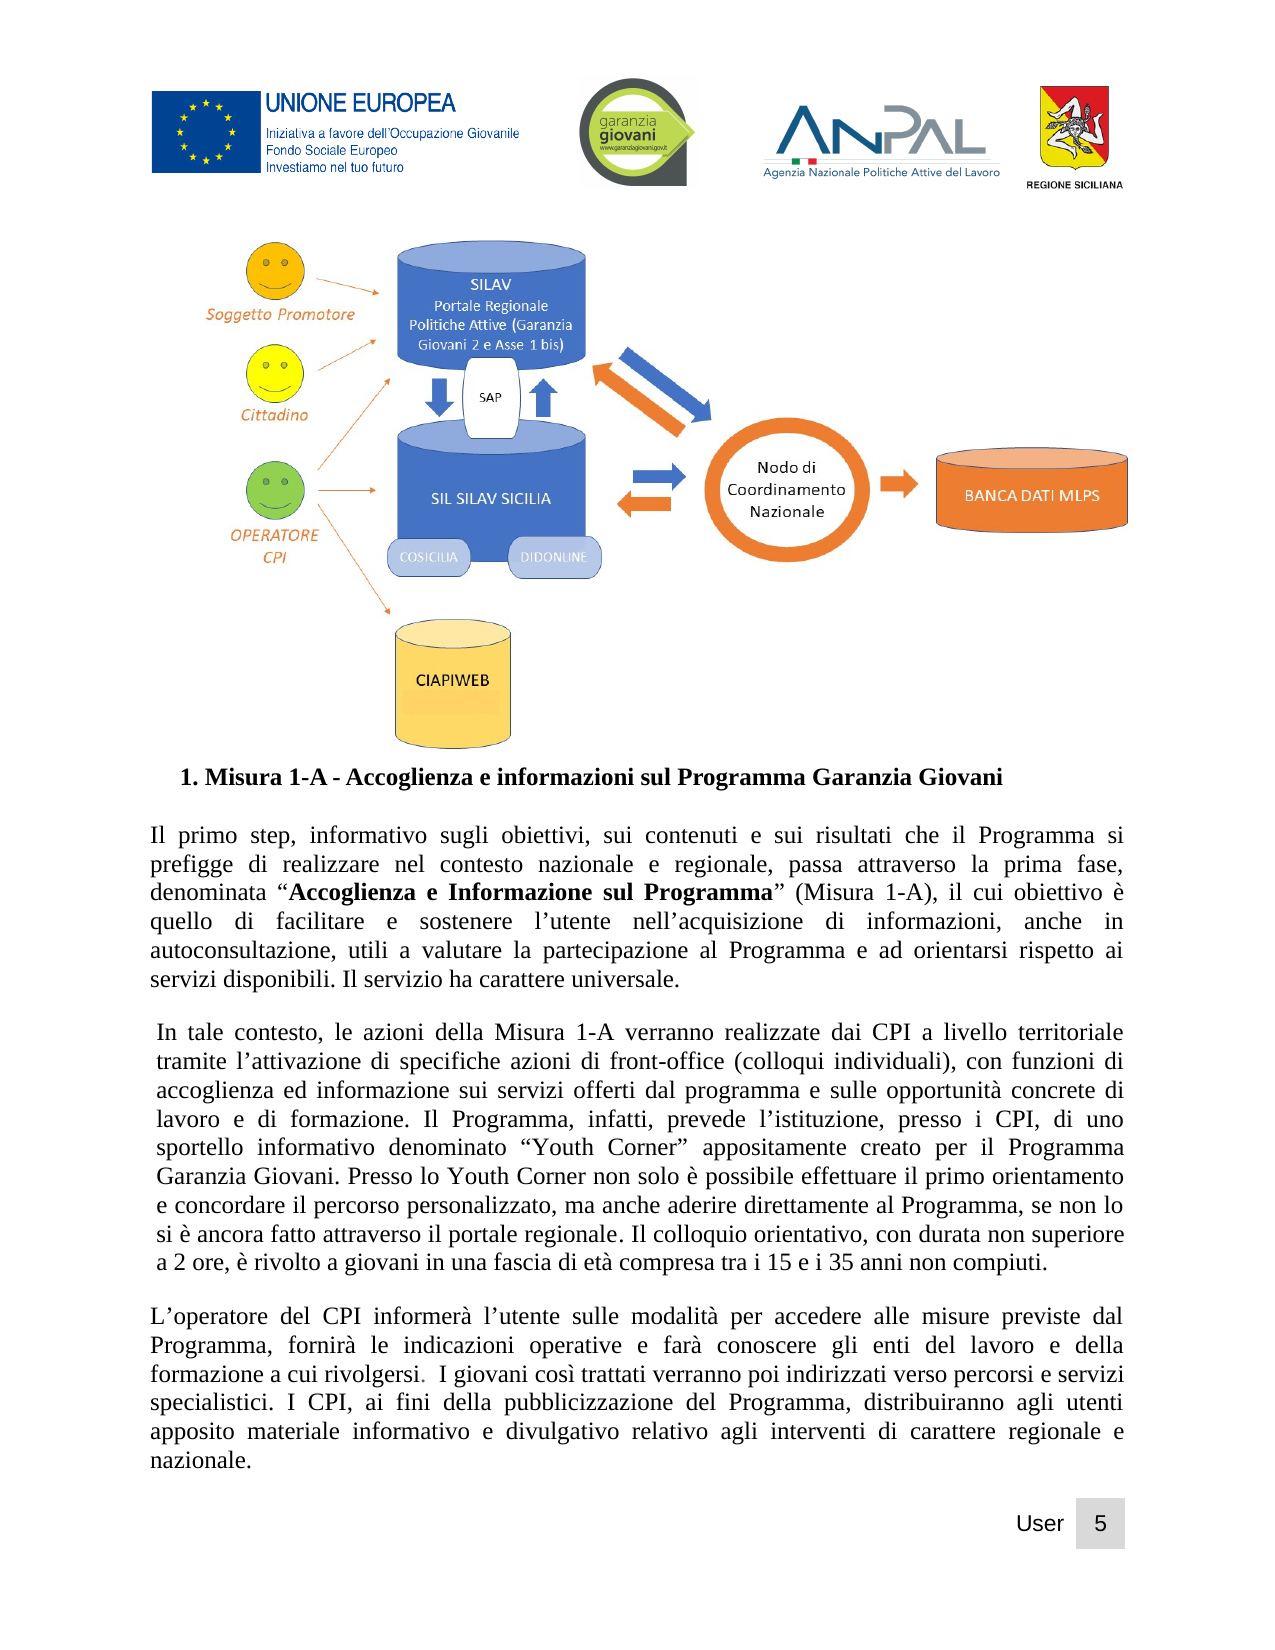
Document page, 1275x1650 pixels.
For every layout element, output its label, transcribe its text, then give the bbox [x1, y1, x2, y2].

picture [151, 91, 519, 173]
subtitle 1. Misura 1-A - Accoglienza e informazioni sul Programma Garanzia Giovani [179, 215, 1125, 791]
text In tale contesto, le azioni della Misura 1-A verranno realizzate dai CPI a livello territoriale tramite l’attivazione di specifiche azioni di front-office (colloqui individuali), con funzioni di accoglienza ed informazione sui servizi offerti dal programma e sulle opportunità concrete di lavoro e di formazione. Il Programma, infatti, prevede l’istituzione, presso i CPI, di uno sportello informativo denominato “Youth Corner” appositamente creato per il Programma Garanzia Giovani. Presso lo Youth Corner non solo è possibile effettuare il primo orientamento e concordare il percorso personalizzato, ma anche aderire direttamente al Programma, se non lo si è ancora fatto attraverso il portale regionale. Il colloquio orientativo, con durata non superiore a 2 ore, è rivolto a giovani in una fascia di età compresa tra i 15 e i 35 anni non compiuti. [156, 1017, 1125, 1161]
text L’operatore del CPI informerà l’utente sulle modalità per accedere alle misure previste dal Programma, fornirà le indicazioni operative e farà conoscere gli enti del lavoro e della formazione a cui rivolgersi. I giovani così trattati verranno poi indirizzati verso percorsi e servizi specialistici. I CPI, ai fini della pubblicizzazione del Programma, distribuiranno agli utenti apposito materiale informativo e divulgativo relativo agli interventi di carattere regionale e nazionale. [150, 1359, 1125, 1474]
picture [1025, 84, 1124, 189]
picture [577, 75, 700, 189]
text Il primo step, informativo sugli obiettivi, sui contenuti e sui risultati che il Programma si prefigge di realizzare nel contesto nazionale e regionale, passa attraverso la prima fase, denominata “Accoglienza e Informazione sul Programma” (Misura 1-A), il cui obiettivo è quello di facilitare e sostenere l’utente nell’acquisizione di informazioni, anche in autoconsultazione, utili a valutare la partecipazione al Programma e ad orientarsi rispetto ai servizi disponibili. Il servizio ha carattere universale. [150, 820, 1125, 992]
picture [759, 97, 1003, 189]
text In tale contesto, le azioni della Misura 1-A verranno realizzate dai CPI a livello territoriale tramite l’attivazione di specifiche azioni di front-office (colloqui individuali), con funzioni di accoglienza ed informazione sui servizi offerti dal programma e sulle opportunità concrete di lavoro e di formazione. Il Programma, infatti, prevede l’istituzione, presso i CPI, di uno sportello informativo denominato “Youth Corner” appositamente creato per il Programma Garanzia Giovani. Presso lo Youth Corner non solo è possibile effettuare il primo orientamento e concordare il percorso personalizzato, ma anche aderire direttamente al Programma, se non lo si è ancora fatto attraverso il portale regionale. Il colloquio orientativo, con durata non superiore a 2 ore, è rivolto a giovani in una fascia di età compresa tra i 15 e i 35 anni non compiuti. [156, 1219, 1125, 1276]
